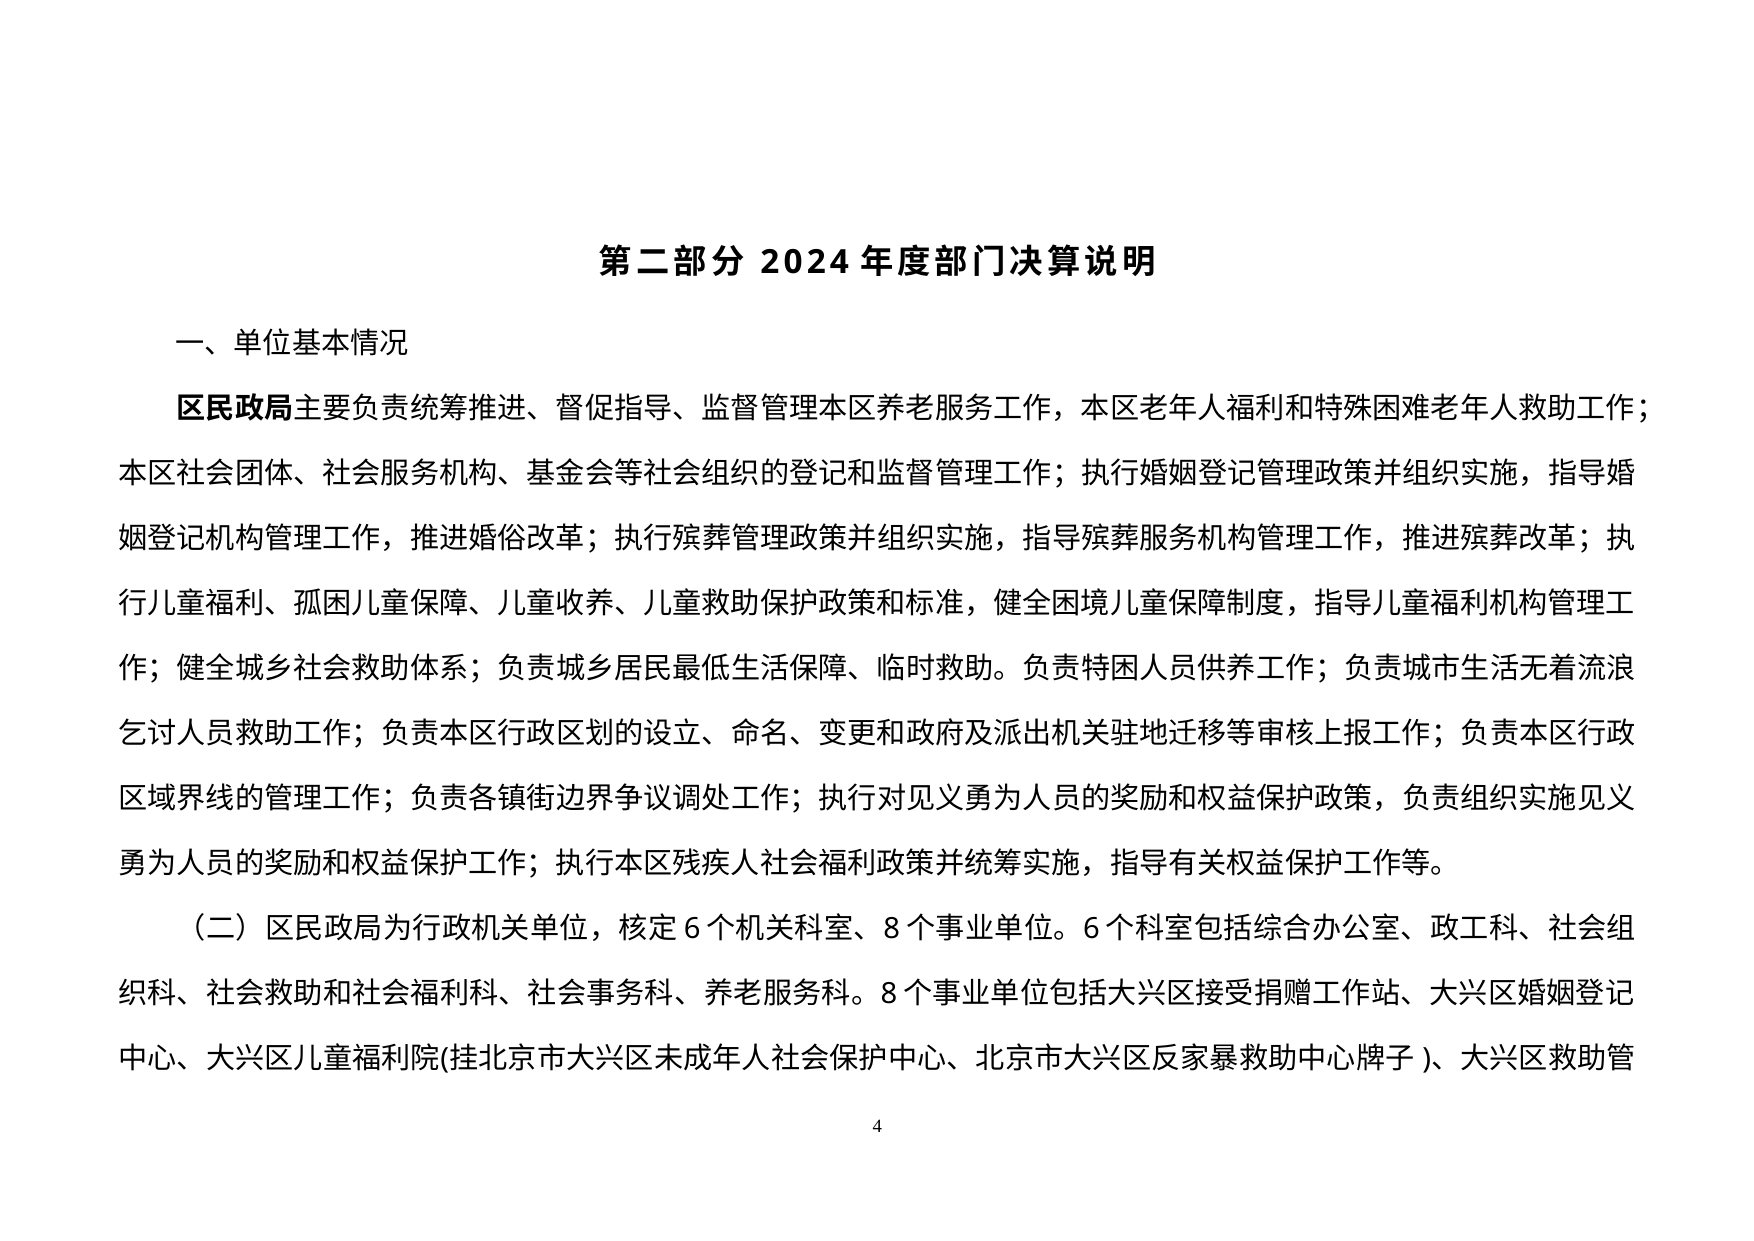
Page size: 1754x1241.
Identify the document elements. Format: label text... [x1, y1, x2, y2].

text 一、单位基本情况 [118, 308, 1636, 373]
text 第二部分 2024年度部门决算说明 [118, 227, 1636, 292]
text 区民政局主要负责统筹推进、督促指导、监督管理本区养老服务工作，本区老年人福利和特殊困难老年人救助工作；本区社会团体、社会服务机构、基金会等社会组织的登记和监督管理工作；执行婚姻登记管理政策并组织实施，指导婚姻登记机构管理工作，推进婚俗改革；执行殡葬管理政策并组织实施，指导殡葬服务机构管理工作，推进殡葬改革；执行儿童福利、孤困儿童保障、儿童收养、儿童救助保护政策和标准，健全困境儿童保障制度，指导儿童福利机构管理工作；健全城乡社会救助体系；负责城乡居民最低生活保障、临时救助。负责特困人员供养工作；负责城市生活无着流浪乞讨人员救助工作；负责本区行政区划的设立、命名、变更和政府及派出机关驻地迁移等审核上报工作；负责本区行政区域界线的管理工作；负责各镇街边界争议调处工作；执行对见义勇为人员的奖励和权益保护政策，负责组织实施见义勇为人员的奖励和权益保护工作；执行本区残疾人社会福利政策并统筹实施，指导有关权益保护工作等。 [118, 373, 1636, 893]
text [118, 893, 1636, 1088]
